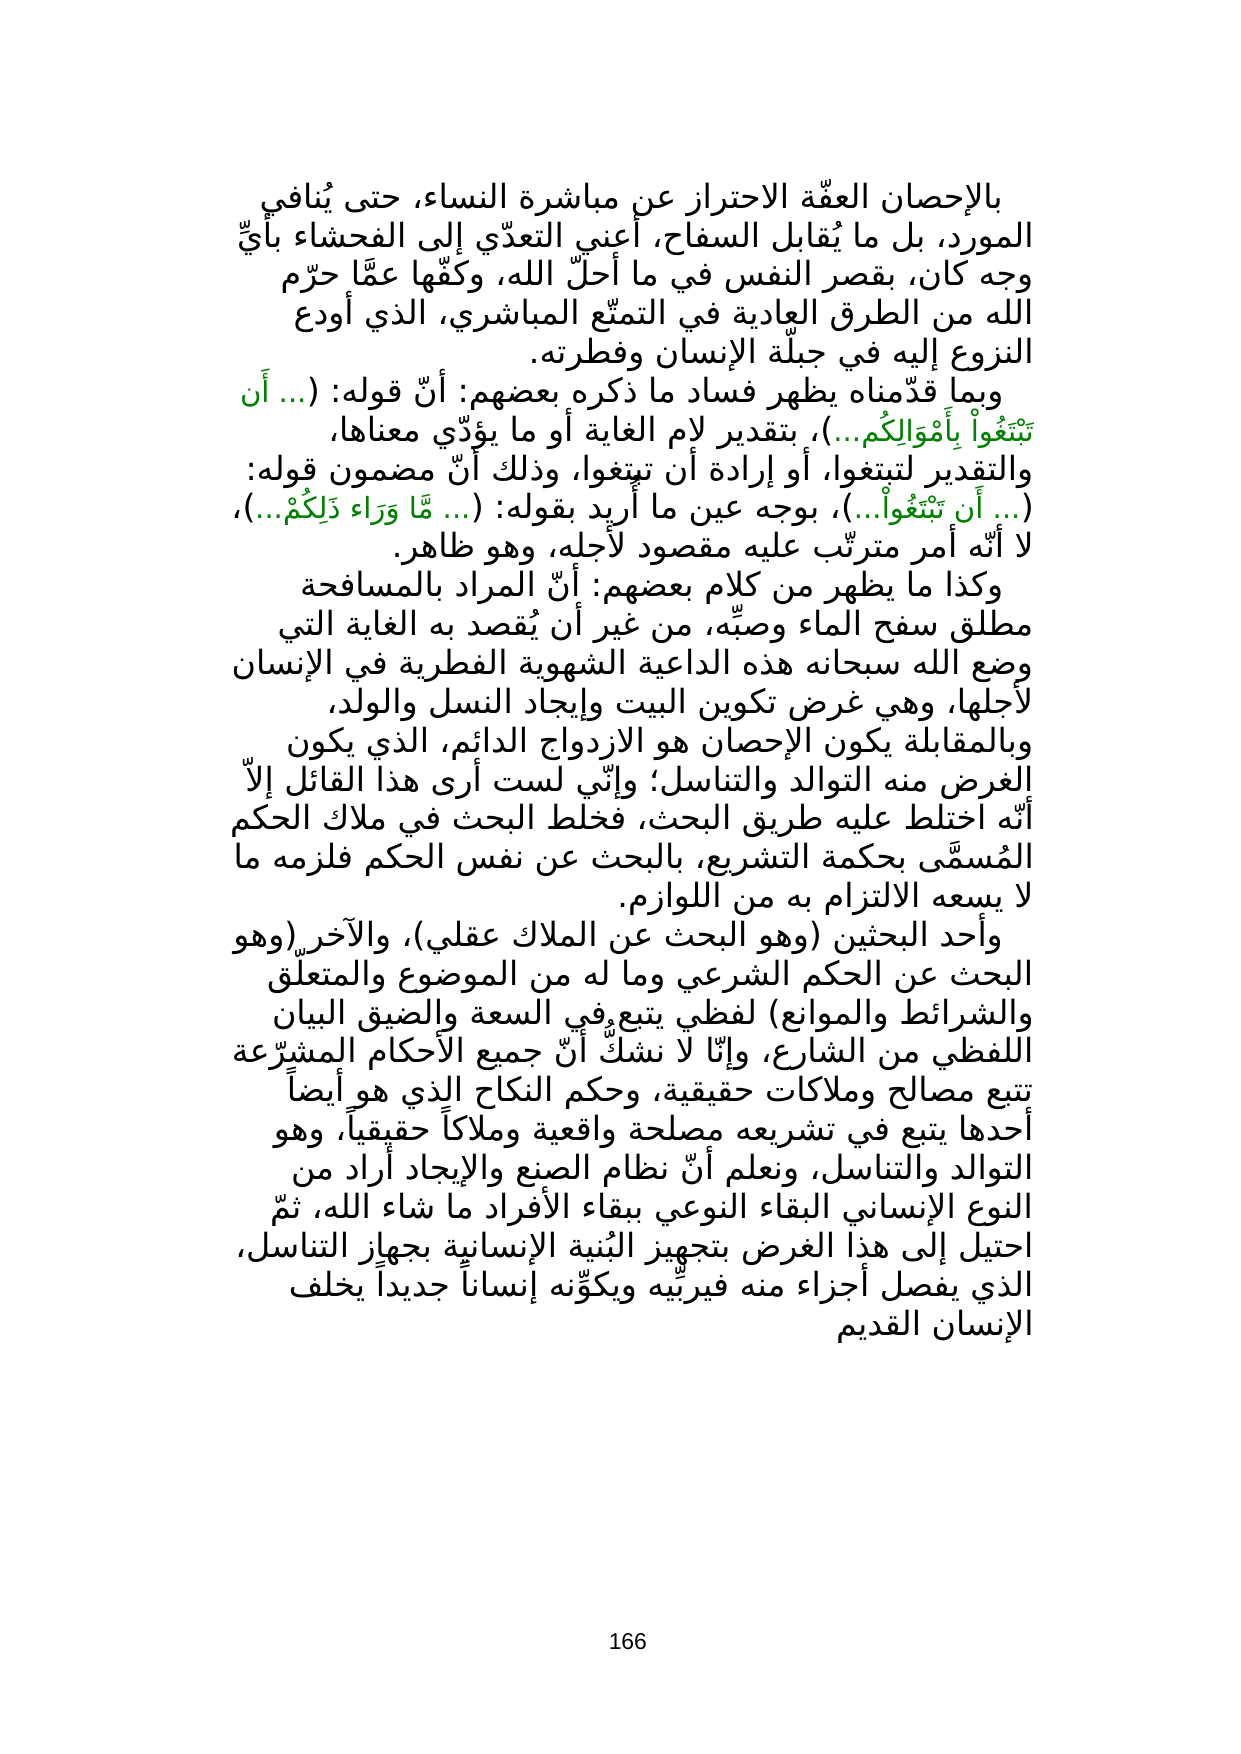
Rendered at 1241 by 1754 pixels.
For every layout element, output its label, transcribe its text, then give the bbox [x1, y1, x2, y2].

text بالإحصان العفّة الاحتراز عن مباشرة النساء، حتى يُنافي المورد، بل ما يُقابل السفاح، أعني التعدّي إلى الفحشاء بأيِّ وجه كان، بقصر النفس في ما أحلّ الله، وكفّها عمَّا حرّم الله من الطرق العادية في التمتّع المباشري، الذي أودع النزوع إليه في جبلّة الإنسان وفطرته. [222, 177, 1033, 371]
text وبما قدّمناه يظهر فساد ما ذكره بعضهم: أنّ قوله: (... أَن تَبْتَغُواْ بِأَمْوَالِكُم...)، بتقدير لام الغاية أو ما يؤدّي معناها، والتقدير لتبتغوا، أو إرادة أن تبتغوا، وذلك أنّ مضمون قوله: (... أَن تَبْتَغُواْ...)، بوجه عين ما أُريد بقوله: (... مَّا وَرَاء ذَلِكُمْ...)، لا أنّه أمر مترتّب عليه مقصود لأجله، وهو ظاهر. [222, 371, 1033, 566]
text وكذا ما يظهر من كلام بعضهم: أنّ المراد بالمسافحة مطلق سفح الماء وصبِّه، من غير أن يُقصد به الغاية التي وضع الله سبحانه هذه الداعية الشهوية الفطرية في الإنسان لأجلها، وهي غرض تكوين البيت وإيجاد النسل والولد، وبالمقابلة يكون الإحصان هو الازدواج الدائم، الذي يكون الغرض منه التوالد والتناسل؛ وإنّي لست أرى هذا القائل إلاّ أنّه اختلط عليه طريق البحث، فخلط البحث في ملاك الحكم المُسمَّى بحكمة التشريع، بالبحث عن نفس الحكم فلزمه ما لا يسعه الالتزام به من اللوازم. [222, 566, 1033, 915]
text وأحد البحثين (وهو البحث عن الملاك عقلي)، والآخر (وهو البحث عن الحكم الشرعي وما له من الموضوع والمتعلّق والشرائط والموانع) لفظي يتبع في السعة والضيق البيان اللفظي من الشارع، وإنّا لا نشكُّ أنّ جميع الأحكام المشرّعة تتبع مصالح وملاكات حقيقية، وحكم النكاح الذي هو أيضاً أحدها يتبع في تشريعه مصلحة واقعية وملاكاً حقيقياً، وهو التوالد والتناسل، ونعلم أنّ نظام الصنع والإيجاد أراد من النوع الإنساني البقاء النوعي ببقاء الأفراد ما شاء الله، ثمّ احتيل إلى هذا الغرض بتجهيز البُنية الإنسانية بجهاز التناسل، الذي يفصل أجزاء منه فيربِّيه ويكوِّنه إنساناً جديداً يخلف الإنسان القديم [222, 915, 1033, 1343]
